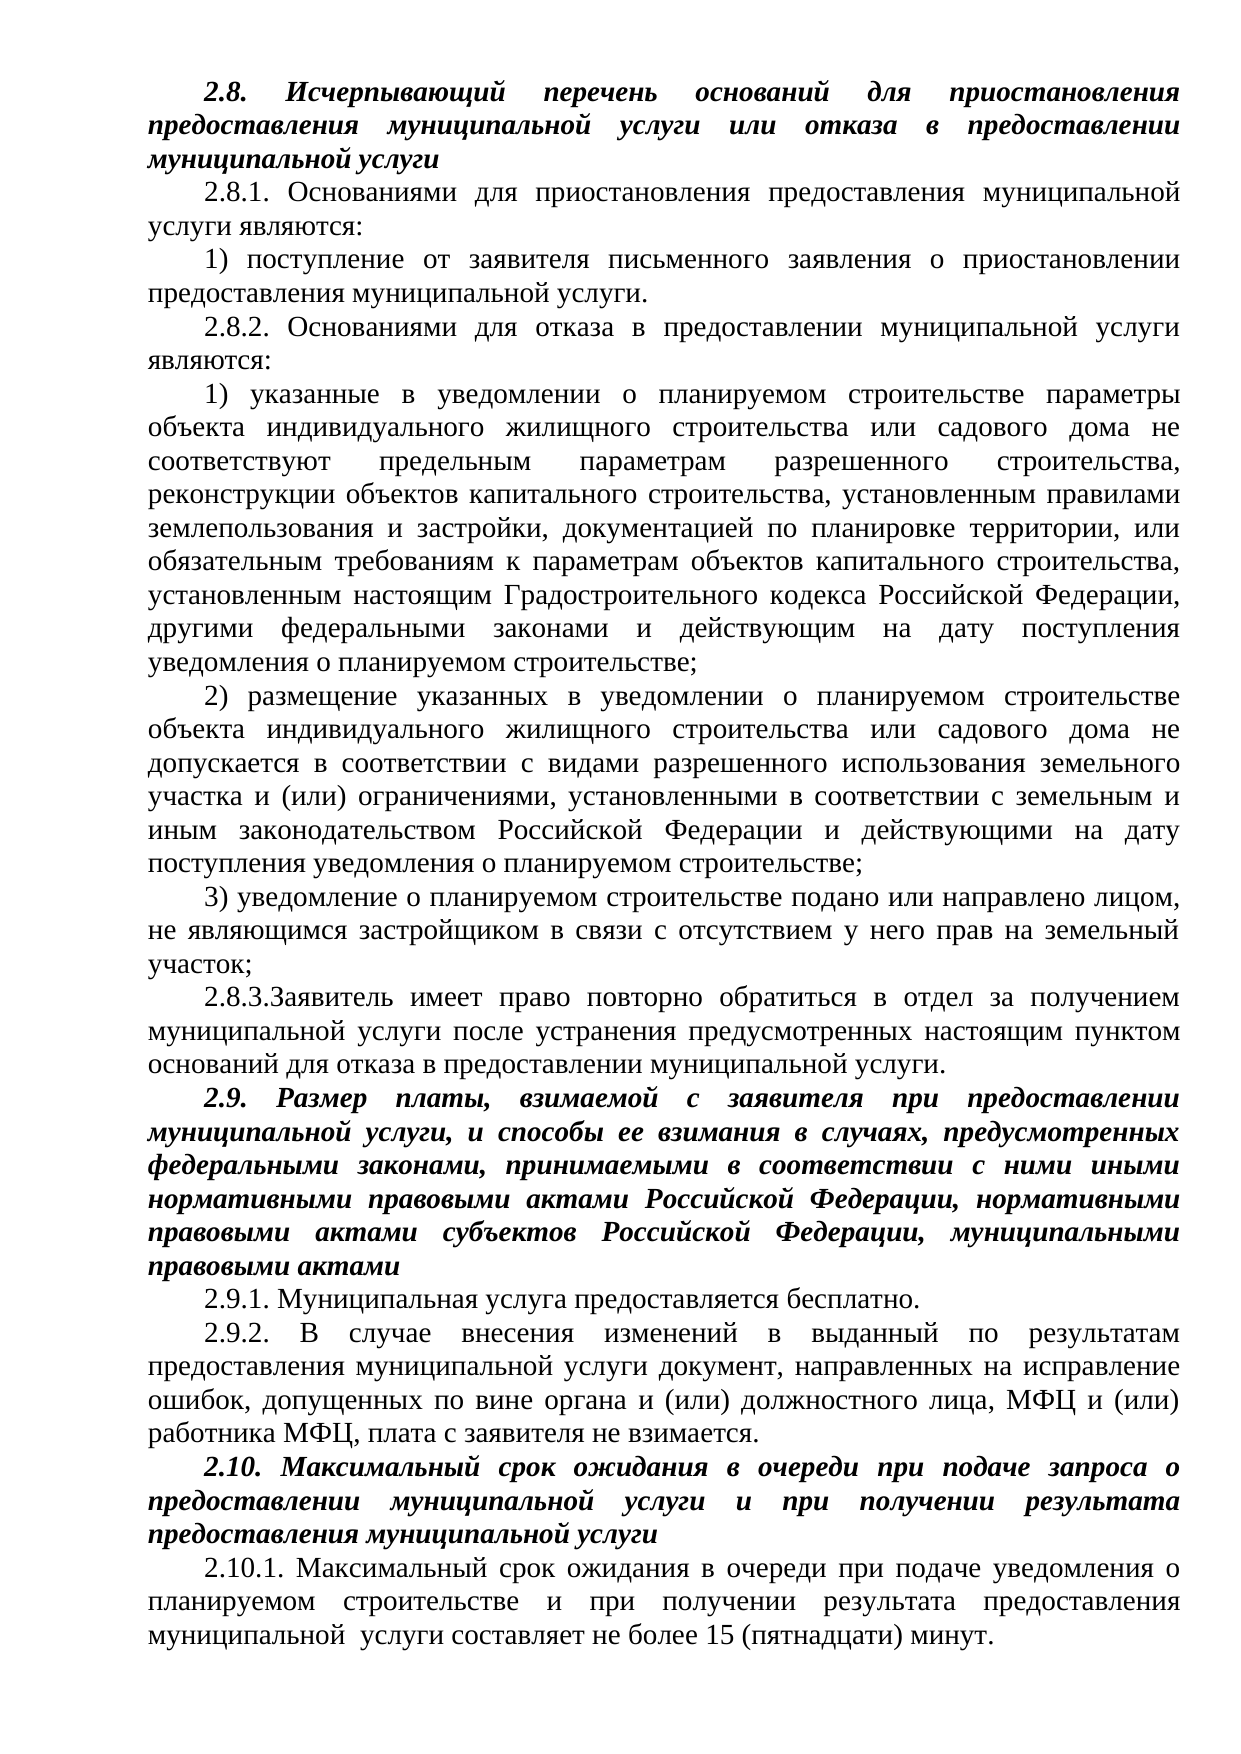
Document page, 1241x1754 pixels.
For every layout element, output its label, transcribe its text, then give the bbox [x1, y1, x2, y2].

text 2.9. Размер платы, взимаемой с заявителя при предоставлении муниципальной услуги, и способы ее взимания в случаях, предусмотренных федеральными законами, принимаемыми в соответствии с ними иными нормативными правовыми актами Российской Федерации, нормативными правовыми актами субъектов Российской Федерации, муниципальными правовыми актами [148, 1080, 1181, 1281]
text 2) размещение указанных в уведомлении о планируемом строительстве объекта индивидуального жилищного строительства или садового дома не допускается в соответствии с видами разрешенного использования земельного участка и (или) ограничениями, установленными в соответствии с земельным и иным законодательством Российской Федерации и действующими на дату поступления уведомления о планируемом строительстве; [148, 678, 1181, 879]
text 2.10.1. Максимальный срок ожидания в очереди при подаче уведомления о планируемом строительстве и при получении результата предоставления муниципальной услуги составляет не более 15 (пятнадцати) минут. [148, 1550, 1181, 1650]
text 1) указанные в уведомлении о планируемом строительстве параметры объекта индивидуального жилищного строительства или садового дома не соответствуют предельным параметрам разрешенного строительства, реконструкции объектов капитального строительства, установленным правилами землепользования и застройки, документацией по планировке территории, или обязательным требованиям к параметрам объектов капитального строительства, установленным настоящим Градостроительного кодекса Российской Федерации, другими федеральными законами и действующим на дату поступления уведомления о планируемом строительстве; [148, 376, 1181, 678]
text 2.10. Максимальный срок ожидания в очереди при подаче запроса о предоставлении муниципальной услуги и при получении результата предоставления муниципальной услуги [148, 1449, 1181, 1550]
text 2.8.1. Основаниями для приостановления предоставления муниципальной услуги являются: [148, 174, 1181, 242]
text 2.9.2. В случае внесения изменений в выданный по результатам предоставления муниципальной услуги документ, направленных на исправление ошибок, допущенных по вине органа и (или) должностного лица, МФЦ и (или) работника МФЦ, плата с заявителя не взимается. [148, 1315, 1181, 1449]
text 2.9.1. Муниципальная услуга предоставляется бесплатно. [148, 1281, 1181, 1315]
text 3) уведомление о планируемом строительстве подано или направлено лицом, не являющимся застройщиком в связи с отсутствием у него прав на земельный участок; [148, 879, 1181, 979]
text 2.8. Исчерпывающий перечень оснований для приостановления предоставления муниципальной услуги или отказа в предоставлении муниципальной услуги [148, 74, 1181, 174]
text 2.8.2. Основаниями для отказа в предоставлении муниципальной услуги являются: [148, 309, 1181, 376]
text 2.8.3.Заявитель имеет право повторно обратиться в отдел за получением муниципальной услуги после устранения предусмотренных настоящим пунктом оснований для отказа в предоставлении муниципальной услуги. [148, 979, 1181, 1080]
text 1) поступление от заявителя письменного заявления о приостановлении предоставления муниципальной услуги. [148, 242, 1181, 309]
